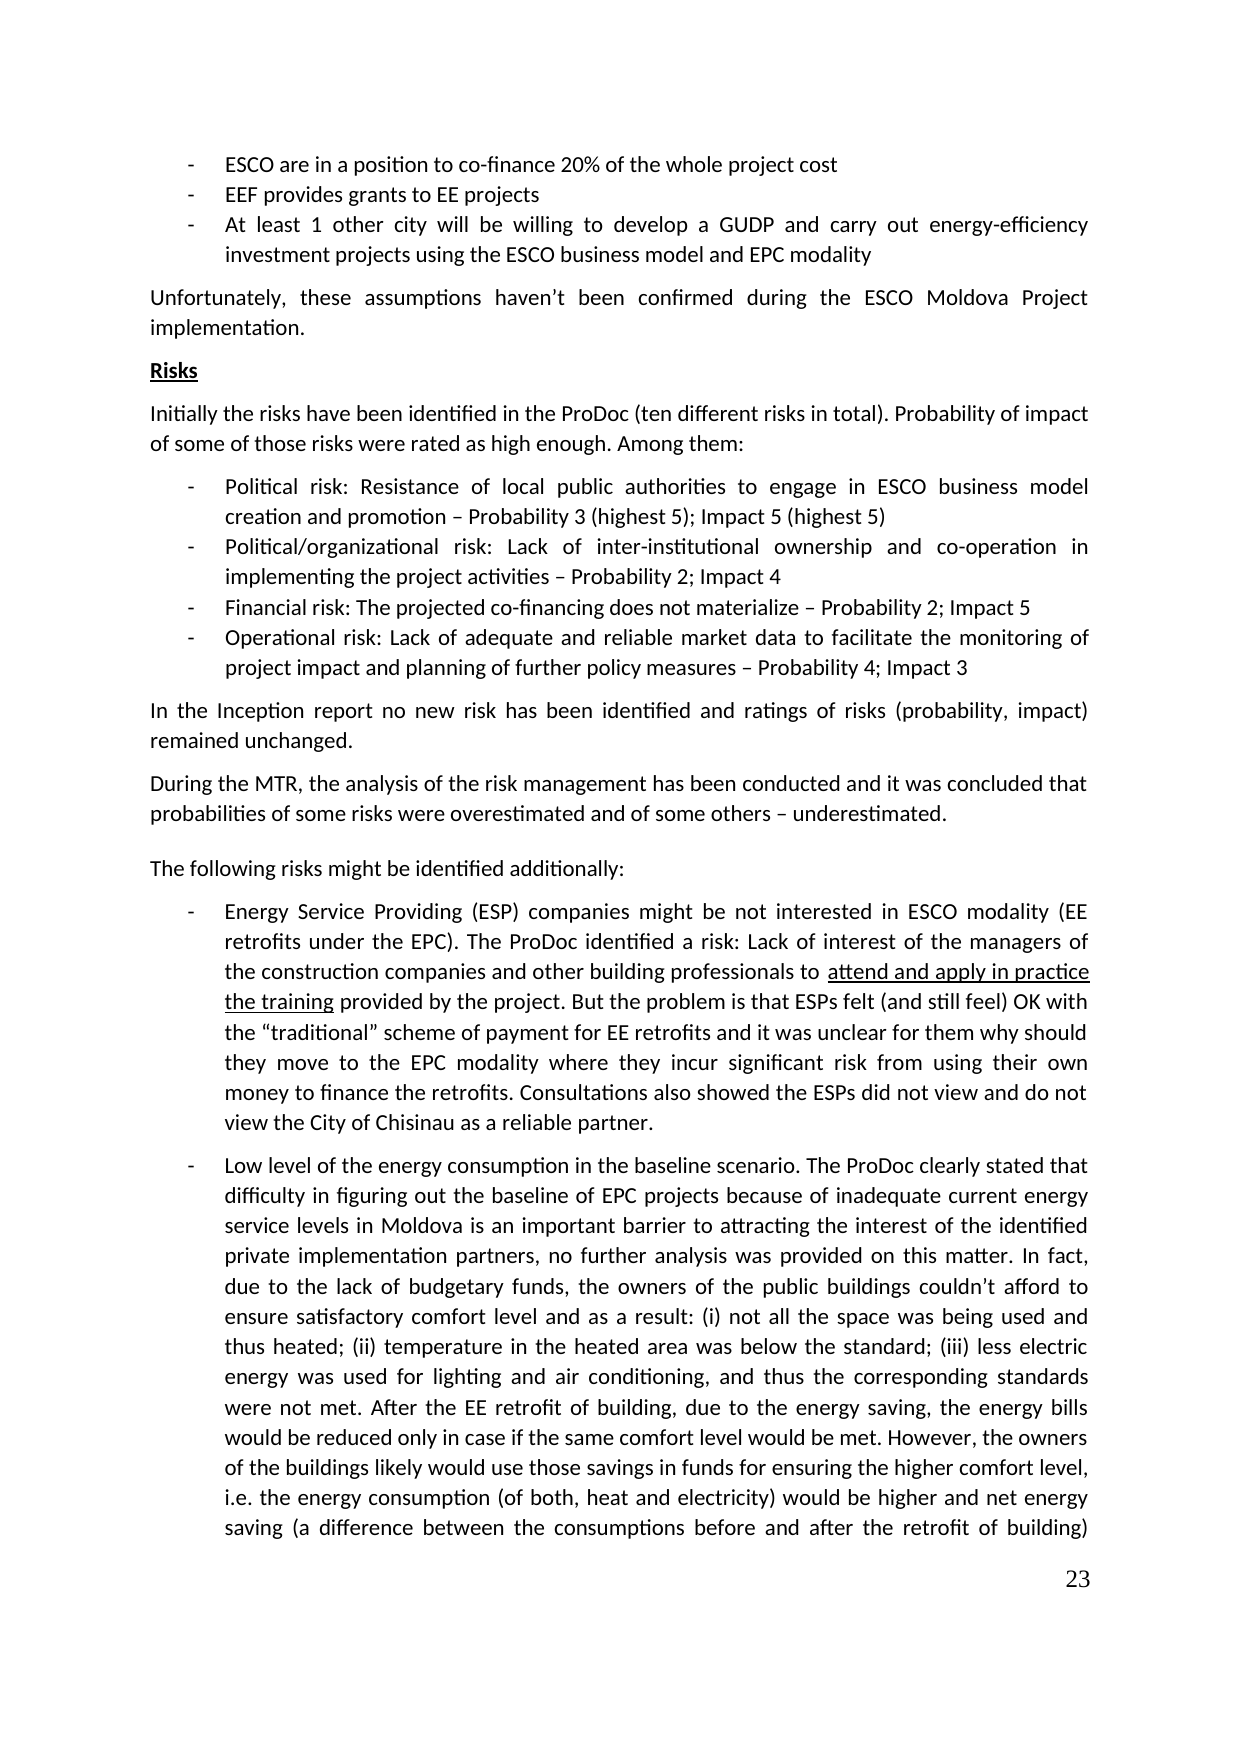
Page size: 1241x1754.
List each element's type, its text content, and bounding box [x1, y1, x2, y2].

list Financial risk: The projected co-financing does not materialize – Probability 2; Impact 5 [187, 593, 1090, 621]
list Political/organizational risk: Lack of inter-institutional ownership and co-operation in implementing the project activities – Probability 2; Impact 4 [187, 532, 1090, 591]
list At least 1 other city will be willing to develop a GUDP and carry out energy-efficiency investment projects using the ESCO business model and EPC modality [187, 210, 1090, 269]
text The following risks might be identified additionally: [150, 854, 1090, 882]
list Energy Service Providing (ESP) companies might be not interested in ESCO modality (EE retrofits under the EPC). The ProDoc identified a risk: Lack of interest of the managers of the construction companies and other building professionals to attend and apply in practice the training provided by the project. But the problem is that ESPs felt (and still feel) OK with the “traditional” scheme of payment for EE retrofits and it was unclear for them why should they move to the EPC modality where they incur significant risk from using their own money to finance the retrofits. Consultations also showed the ESPs did not view and do not view the City of Chisinau as a reliable partner. [187, 897, 1090, 1136]
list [187, 1151, 1090, 1542]
list Political risk: Resistance of local public authorities to engage in ESCO business model creation and promotion – Probability 3 (highest 5); Impact 5 (highest 5) [187, 472, 1090, 530]
text Unfortunately, these assumptions haven’t been confirmed during the ESCO Moldova Project implementation. [150, 283, 1090, 342]
text During the MTR, the analysis of the risk management has been conducted and it was concluded that probabilities of some risks were overestimated and of some others – underestimated. [150, 769, 1090, 827]
list EEF provides grants to EE projects [187, 180, 1090, 208]
text In the Inception report no new risk has been identified and ratings of risks (probability, impact) remained unchanged. [150, 696, 1090, 754]
list ESCO are in a position to co-finance 20% of the whole project cost [187, 150, 1090, 178]
list Operational risk: Lack of adequate and reliable market data to facilitate the monitoring of project impact and planning of further policy measures – Probability 4; Impact 3 [187, 623, 1090, 681]
text Risks [150, 356, 1090, 384]
text Initially the risks have been identified in the ProDoc (ten different risks in total). Probability of impact of some of those risks were rated as high enough. Among them: [150, 399, 1090, 457]
